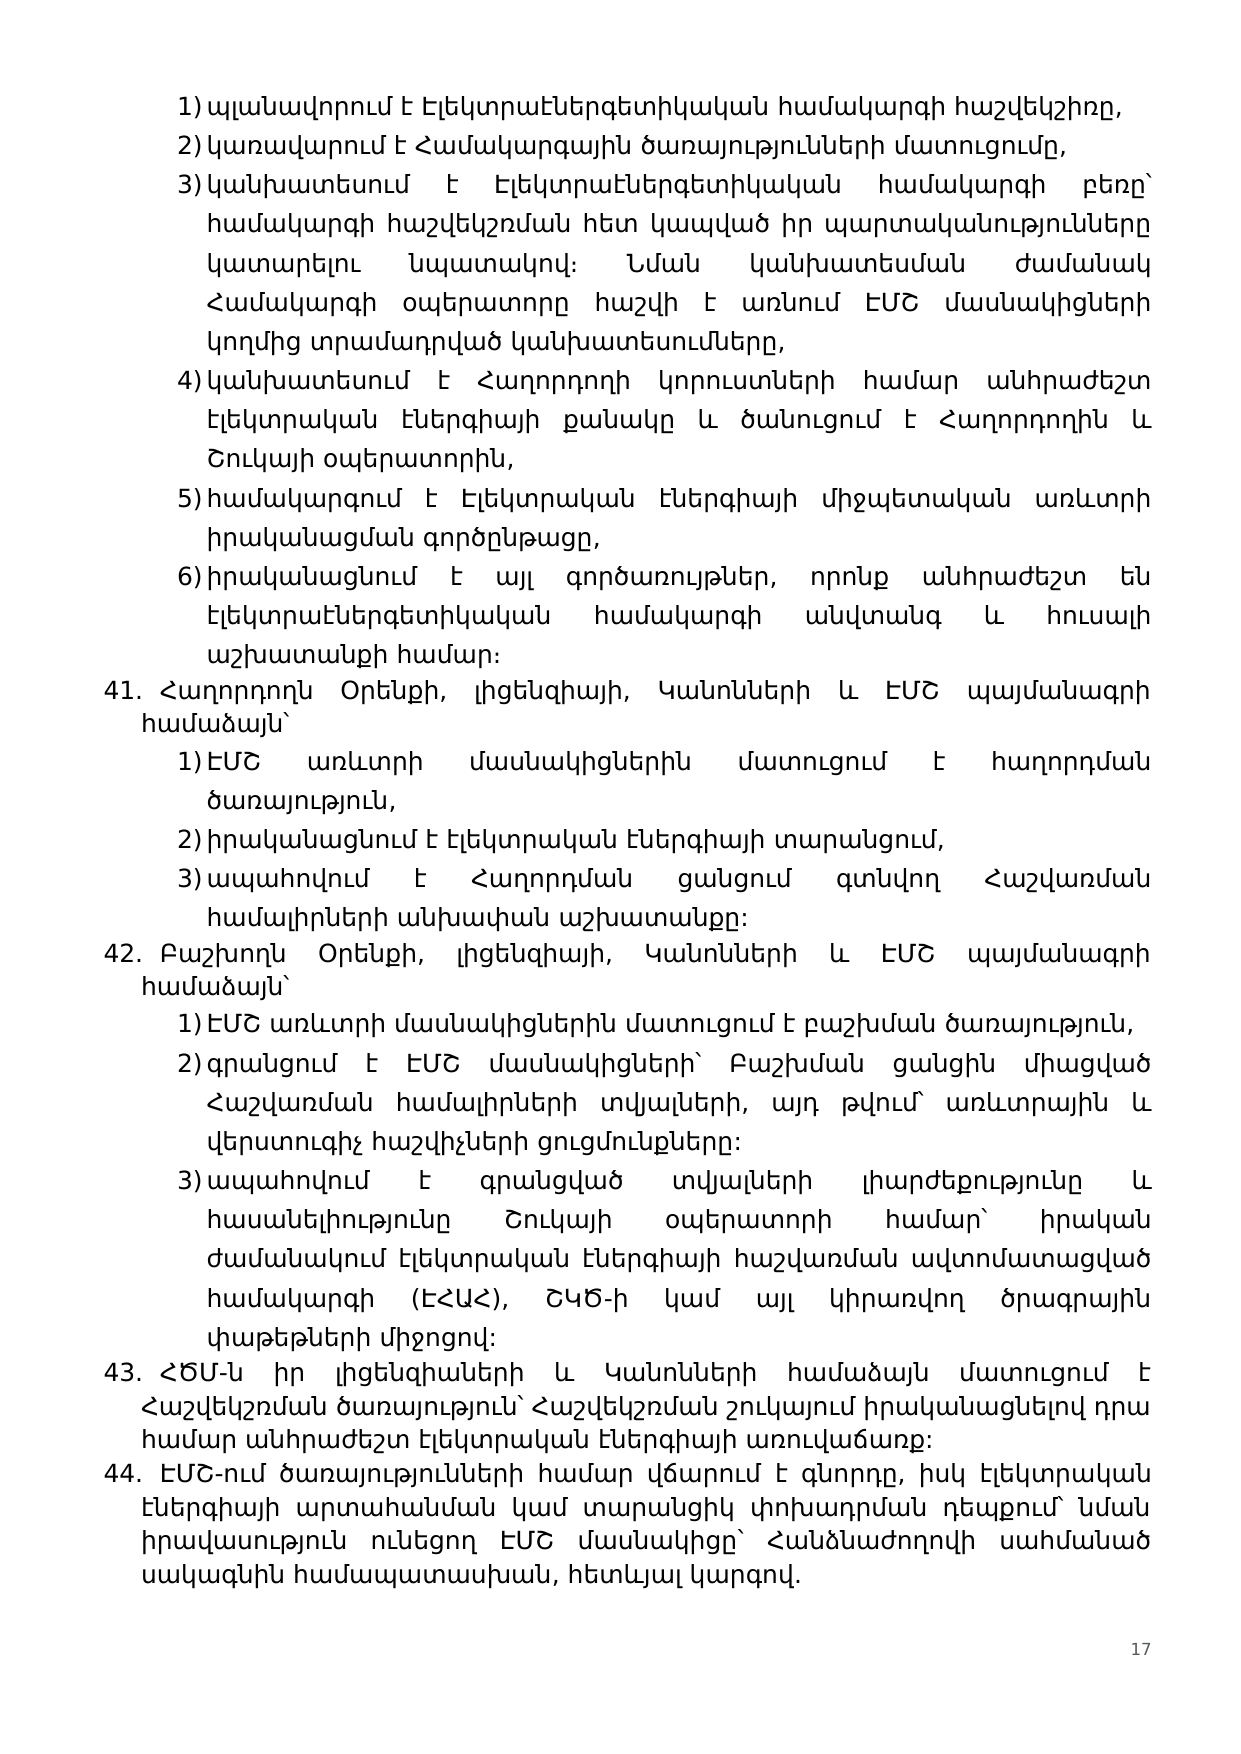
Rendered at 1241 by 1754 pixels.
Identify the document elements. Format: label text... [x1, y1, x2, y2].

text ապահովում է գրանցված տվյալների լիարժեքությունը և հասանելիությունը Շուկայի օպերատորի համար՝ իրական ժամանակում էլեկտրական էներգիայի հաշվառման ավտոմատացված համակարգի (ԷՀԱՀ), ՇԿԾ-ի կամ այլ կիրառվող ծրագրային փաթեթների միջոցով: [177, 1163, 1152, 1353]
text իրականացնում է էլեկտրական էներգիայի տարանցում, [177, 822, 1152, 856]
text ԷՄՇ-ում ծառայությունների համար վճարում է գնորդը, իսկ էլեկտրական էներգիայի արտահանման կամ տարանցիկ փոխադրման դեպքում՝ նման իրավասություն ունեցող ԷՄՇ մասնակիցը՝ Հանձնաժողովի սահմանած սակագնին համապատասխան, հետևյալ կարգով. [103, 1459, 1152, 1589]
text ԷՄՇ առևտրի մասնակիցներին մատուցում է հաղորդման ծառայություն, [177, 743, 1152, 816]
text համակարգում է Էլեկտրական էներգիայի միջպետական առևտրի իրականացման գործընթացը, [177, 480, 1152, 553]
text ՀԾՄ-ն իր լիցենզիաների և Կանոնների համաձայն մատուցում է Հաշվեկշռման ծառայություն՝ Հաշվեկշռման շուկայում իրականացնելով դրա համար անհրաժեշտ էլեկտրական էներգիայի առուվաճառք: [103, 1359, 1152, 1455]
text կանխատեսում է Հաղորդողի կորուստների համար անհրաժեշտ էլեկտրական էներգիայի քանակը և ծանուցում է Հաղորդողին և Շուկայի օպերատորին, [177, 363, 1152, 475]
text պլանավորում է Էլեկտրաէներգետիկական համակարգի հաշվեկշիռը, [177, 89, 1152, 123]
text իրականացնում է այլ գործառույթներ, որոնք անհրաժեշտ են էլեկտրաէներգետիկական համակարգի անվտանգ և հուսալի աշխատանքի համար։ [177, 559, 1152, 671]
text ապահովում է Հաղորդման ցանցում գտնվող Հաշվառման համալիրների անխափան աշխատանքը: [177, 861, 1152, 934]
text ԷՄՇ առևտրի մասնակիցներին մատուցում է բաշխման ծառայություն, [177, 1006, 1152, 1040]
text գրանցում է ԷՄՇ մասնակիցների՝ Բաշխման ցանցին միացված Հաշվառման համալիրների տվյալների, այդ թվում՝ առևտրային և վերստուգիչ հաշվիչների ցուցմունքները: [177, 1045, 1152, 1158]
text Հաղորդողն Օրենքի, լիցենզիայի, Կանոնների և ԷՄՇ պայմանագրի համաձայն՝ [103, 676, 1152, 739]
text կանխատեսում է Էլեկտրաէներգետիկական համակարգի բեռը՝ համակարգի հաշվեկշռման հետ կապված իր պարտականությունները կատարելու նպատակով։ Նման կանխատեսման ժամանակ Համակարգի օպերատորը հաշվի է առնում ԷՄՇ մասնակիցների կողմից տրամադրված կանխատեսումները, [177, 167, 1152, 358]
text կառավարում է Համակարգային ծառայությունների մատուցումը, [177, 128, 1152, 162]
text Բաշխողն Օրենքի, լիցենզիայի, Կանոնների և ԷՄՇ պայմանագրի համաձայն՝ [103, 939, 1152, 1002]
